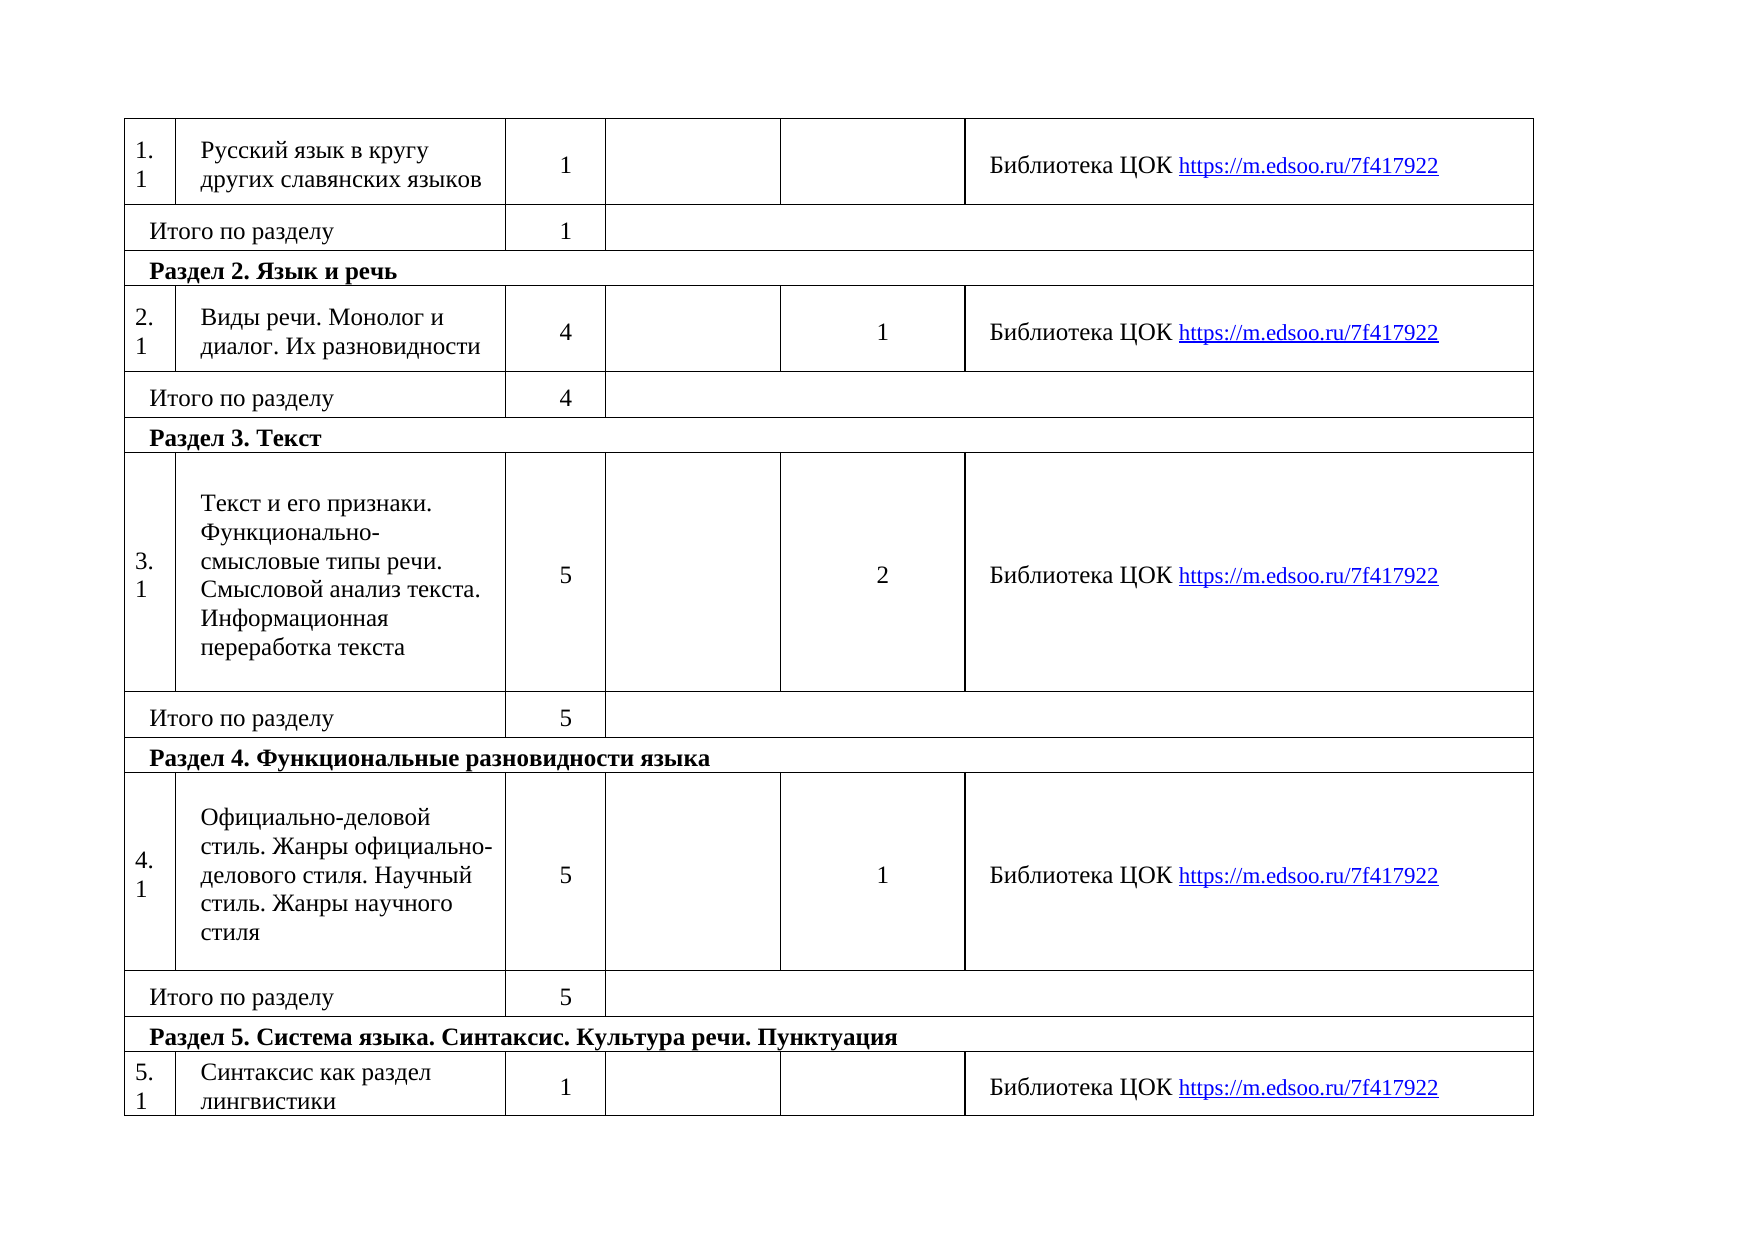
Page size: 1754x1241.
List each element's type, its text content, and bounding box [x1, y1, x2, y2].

table_cell [606, 773, 780, 970]
table_cell Итого по разделу [125, 372, 505, 417]
table_cell [606, 453, 780, 691]
table_cell [606, 971, 1533, 1016]
table_cell Раздел 3. Текст [125, 418, 1533, 452]
table_cell Русский язык в кругу других славянских языков [176, 119, 505, 204]
table_cell 1 [506, 119, 605, 204]
table_cell Официально-деловой стиль. Жанры официально-делового стиля. Научный стиль. Жанры научного стиля [176, 773, 505, 970]
table_cell 5 [506, 453, 605, 691]
table_cell Итого по разделу [125, 205, 505, 250]
table_cell Библиотека ЦОК https://m.edsoo.ru/7f417922 [966, 119, 1533, 204]
table_cell 3.1 [125, 453, 175, 691]
table_cell 4 [506, 372, 605, 417]
table_cell 4 [506, 286, 605, 371]
table_cell [606, 1052, 780, 1115]
table_cell [781, 119, 964, 204]
table_cell 1 [506, 205, 605, 250]
table_cell 5 [506, 773, 605, 970]
table_cell Итого по разделу [125, 692, 505, 737]
table_cell Итого по разделу [125, 971, 505, 1016]
table_cell 2 [781, 453, 964, 691]
table_cell 1 [506, 1052, 605, 1115]
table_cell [966, 1052, 1533, 1115]
table_cell [606, 692, 1533, 737]
table_cell 2.1 [125, 286, 175, 371]
table_cell [606, 372, 1533, 417]
table_cell Библиотека ЦОК https://m.edsoo.ru/7f417922 [966, 773, 1533, 970]
table_cell Синтаксис как раздел лингвистики [176, 1052, 505, 1115]
table_cell 1.1 [125, 119, 175, 204]
table_cell [606, 205, 1533, 250]
table_cell Текст и его признаки. Функционально-смысловые типы речи. Смысловой анализ текста. Информационная переработка текста [176, 453, 505, 691]
table_cell Библиотека ЦОК https://m.edsoo.ru/7f417922 [966, 286, 1533, 371]
table_cell Библиотека ЦОК https://m.edsoo.ru/7f417922 [966, 453, 1533, 691]
table_cell 5 [506, 692, 605, 737]
table_cell [606, 119, 780, 204]
table_cell 5 [506, 971, 605, 1016]
table_cell Раздел 4. Функциональные разновидности языка [125, 738, 1533, 772]
table_cell Раздел 5. Система языка. Синтаксис. Культура речи. Пунктуация [125, 1017, 1533, 1051]
table_cell Виды речи. Монолог и диалог. Их разновидности [176, 286, 505, 371]
table_cell 4.1 [125, 773, 175, 970]
table_cell Раздел 2. Язык и речь [125, 251, 1533, 285]
table_cell 1 [781, 286, 964, 371]
table_cell [781, 1052, 964, 1115]
table_cell [606, 286, 780, 371]
table_cell 1 [781, 773, 964, 970]
table_cell 5.1 [125, 1052, 175, 1115]
